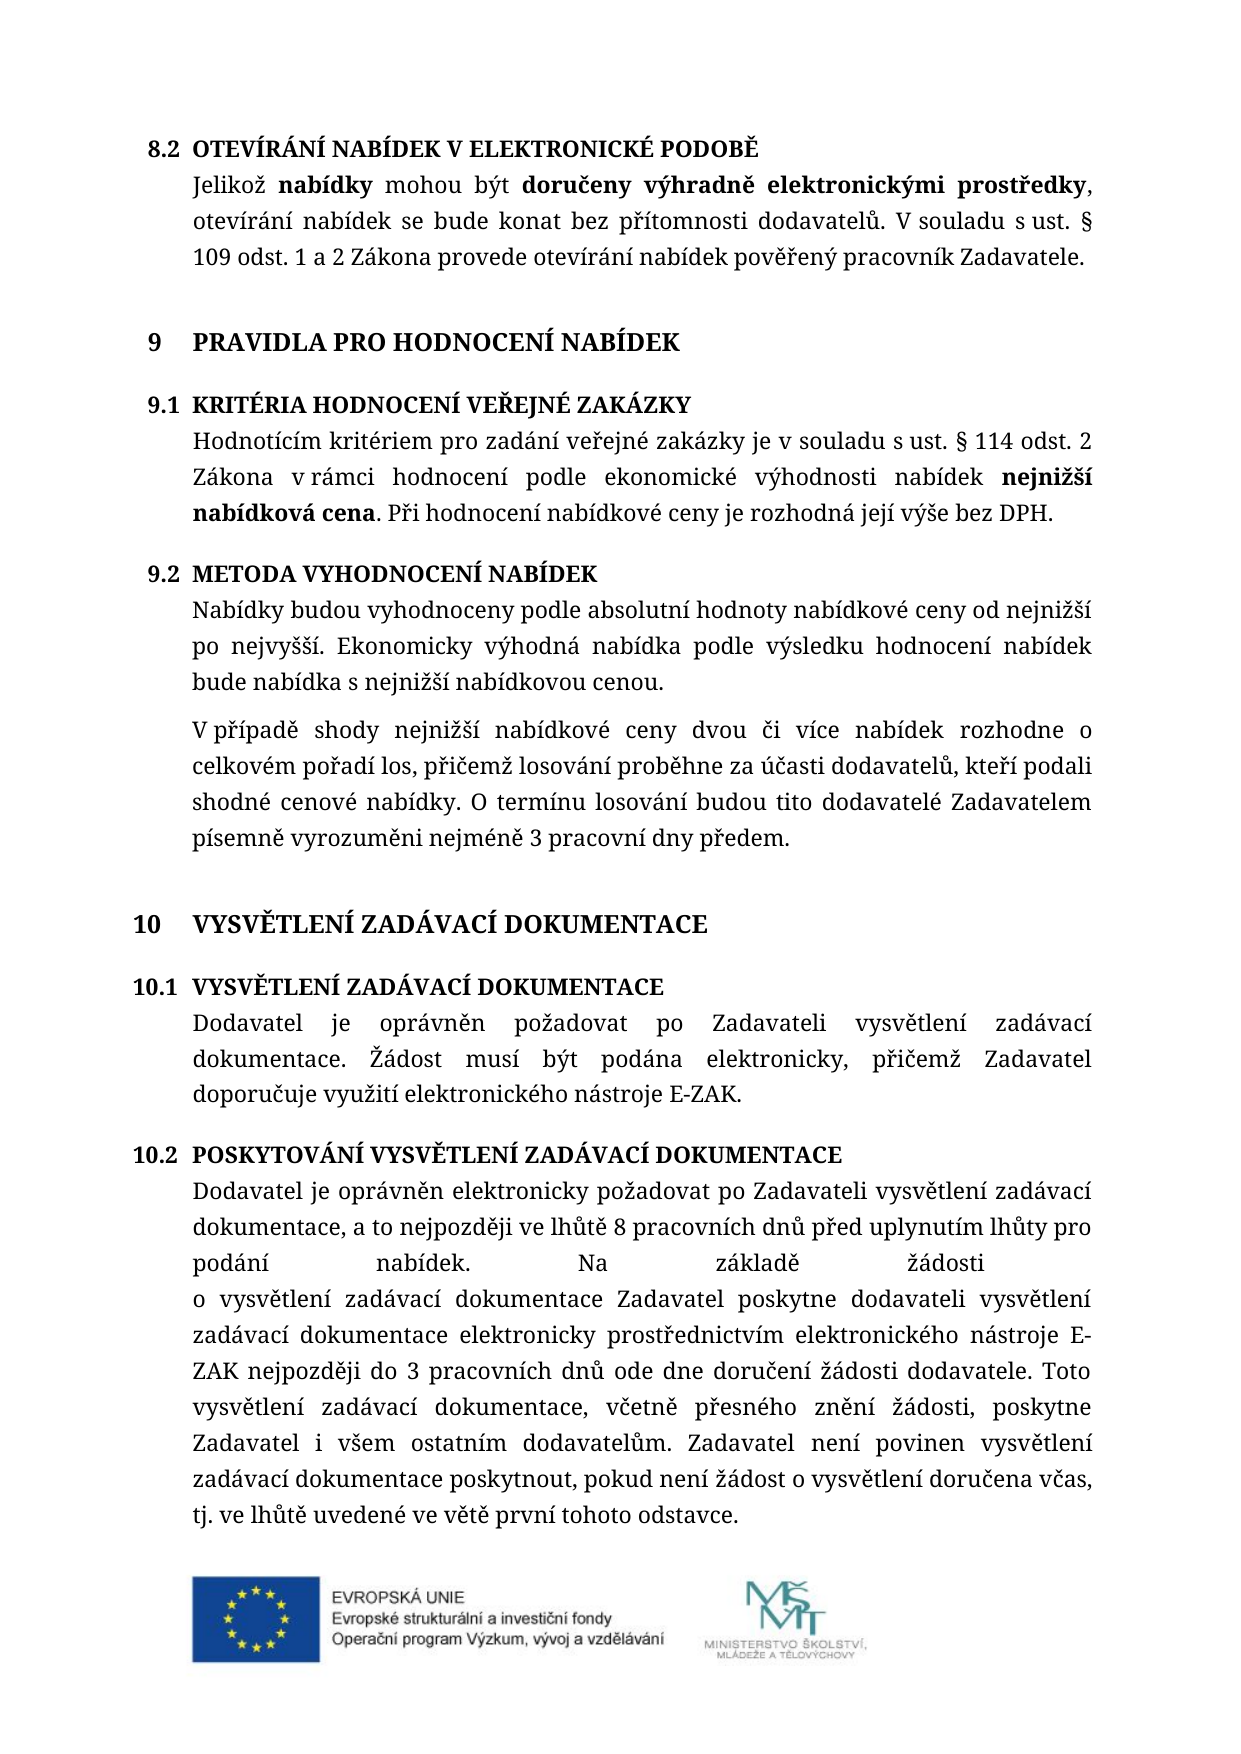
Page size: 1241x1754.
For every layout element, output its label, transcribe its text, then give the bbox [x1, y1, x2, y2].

subtitle KRITÉRIA HODNOCENÍ VEŘEJNÉ ZAKÁZKY [147, 389, 1093, 421]
text V případě shody nejnižší nabídkové ceny dvou či více nabídek rozhodne o celkovém pořadí los, přičemž losování proběhne za účasti dodavatelů, kteří podali shodné cenové nabídky. O termínu losování budou tito dodavatelé Zadavatelem písemně vyrozuměni nejméně 3 pracovní dny předem. [192, 714, 1093, 853]
subtitle VYSVĚTLENÍ ZADÁVACÍ DOKUMENTACE [133, 906, 1093, 941]
subtitle METODA VYHODNOCENÍ NABÍDEK [147, 558, 1093, 589]
picture [147, 1535, 904, 1705]
subtitle POSKYTOVÁNÍ VYSVĚTLENÍ ZADÁVACÍ DOKUMENTACE [133, 1139, 1093, 1171]
subtitle OTEVÍRÁNÍ NABÍDEK V ELEKTRONICKÉ PODOBĚ [148, 133, 1093, 164]
subtitle VYSVĚTLENÍ ZADÁVACÍ DOKUMENTACE [133, 971, 1093, 1002]
text Jelikož nabídky mohou být doručeny výhradně elektronickými prostředky, otevírání nabídek se bude konat bez přítomnosti dodavatelů. V souladu s ust. § 109 odst. 1 a 2 Zákona provede otevírání nabídek pověřený pracovník Zadavatele. [193, 169, 1093, 272]
text Nabídky budou vyhodnoceny podle absolutní hodnoty nabídkové ceny od nejnižší po nejvyšší. Ekonomicky výhodná nabídka podle výsledku hodnocení nabídek bude nabídka s nejnižší nabídkovou cenou. [192, 594, 1093, 697]
text Hodnotícím kritériem pro zadání veřejné zakázky je v souladu s ust. § 114 odst. 2 Zákona v rámci hodnocení podle ekonomické výhodnosti nabídek nejnižší nabídková cena. Při hodnocení nabídkové ceny je rozhodná její výše bez DPH. [193, 425, 1093, 528]
text Dodavatel je oprávněn elektronicky požadovat po Zadavateli vysvětlení zadávací dokumentace, a to nejpozději ve lhůtě 8 pracovních dnů před uplynutím lhůty pro podání nabídek. Na základě žádosti o vysvětlení zadávací dokumentace Zadavatel poskytne dodavateli vysvětlení zadávací dokumentace elektronicky prostřednictvím elektronického nástroje E-ZAK nejpozději do 3 pracovních dnů ode dne doručení žádosti dodavatele. Toto vysvětlení zadávací dokumentace, včetně přesného znění žádosti, poskytne Zadavatel i všem ostatním dodavatelům. Zadavatel není povinen vysvětlení zadávací dokumentace poskytnout, pokud není žádost o vysvětlení doručena včas, tj. ve lhůtě uvedené ve větě první tohoto odstavce. [192, 1175, 1093, 1530]
text Dodavatel je oprávněn požadovat po Zadavateli vysvětlení zadávací dokumentace. Žádost musí být podána elektronicky, přičemž Zadavatel doporučuje využití elektronického nástroje E-ZAK. [192, 1007, 1093, 1110]
subtitle PRAVIDLA PRO HODNOCENÍ NABÍDEK [148, 325, 1093, 359]
